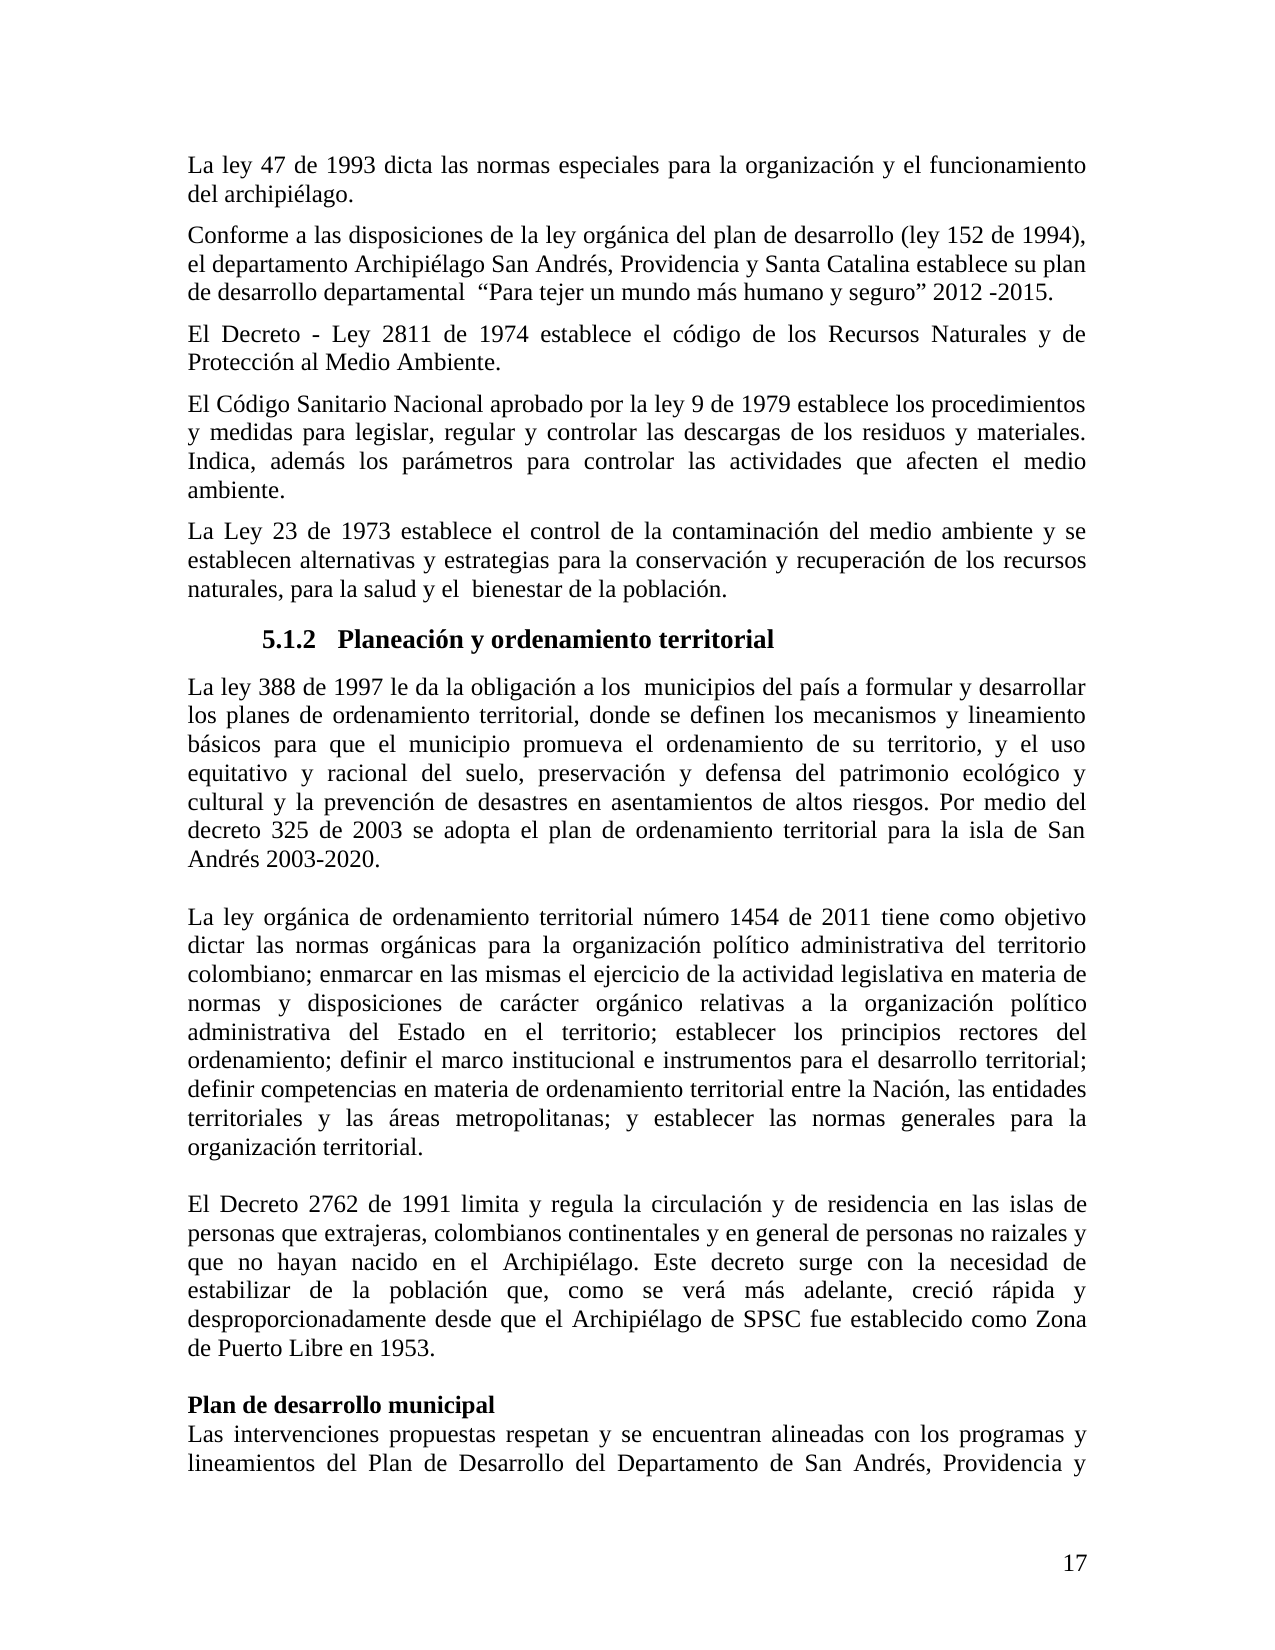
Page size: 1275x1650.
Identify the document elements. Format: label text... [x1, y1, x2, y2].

text El Decreto - Ley 2811 de 1974 establece el código de los Recursos Naturales y de Protección al Medio Ambiente. [187, 319, 1087, 376]
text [187, 1419, 1087, 1477]
text El Código Sanitario Nacional aprobado por la ley 9 de 1979 establece los procedimientos y medidas para legislar, regular y controlar las descargas de los residuos y materiales. Indica, además los parámetros para controlar las actividades que afecten el medio ambiente. [187, 389, 1087, 504]
text La ley 47 de 1993 dicta las normas especiales para la organización y el funcionamiento del archipiélago. [187, 150, 1087, 207]
text Conforme a las disposiciones de la ley orgánica del plan de desarrollo (ley 152 de 1994), el departamento Archipiélago San Andrés, Providencia y Santa Catalina establece su plan de desarrollo departamental “Para tejer un mundo más humano y seguro” 2012 -2015. [187, 220, 1087, 306]
text El Decreto 2762 de 1991 limita y regula la circulación y de residencia en las islas de personas que extrajeras, colombianos continentales y en general de personas no raizales y que no hayan nacido en el Archipiélago. Este decreto surge con la necesidad de estabilizar de la población que, como se verá más adelante, creció rápida y desproporcionadamente desde que el Archipiélago de SPSC fue establecido como Zona de Puerto Libre en 1953. [187, 1189, 1087, 1362]
subtitle Planeación y ordenamiento territorial [262, 623, 1087, 654]
text La ley orgánica de ordenamiento territorial número 1454 de 2011 tiene como objetivo dictar las normas orgánicas para la organización político administrativa del territorio colombiano; enmarcar en las mismas el ejercicio de la actividad legislativa en materia de normas y disposiciones de carácter orgánico relativas a la organización político administrativa del Estado en el territorio; establecer los principios rectores del ordenamiento; definir el marco institucional e instrumentos para el desarrollo territorial; definir competencias en materia de ordenamiento territorial entre la Nación, las entidades territoriales y las áreas metropolitanas; y establecer las normas generales para la organización territorial. [187, 902, 1087, 1160]
text La ley 388 de 1997 le da la obligación a los municipios del país a formular y desarrollar los planes de ordenamiento territorial, donde se definen los mecanismos y lineamiento básicos para que el municipio promueva el ordenamiento de su territorio, y el uso equitativo y racional del suelo, preservación y defensa del patrimonio ecológico y cultural y la prevención de desastres en asentamientos de altos riesgos. Por medio del decreto 325 de 2003 se adopta el plan de ordenamiento territorial para la isla de San Andrés 2003-2020. [187, 672, 1087, 873]
text Plan de desarrollo municipal [187, 1390, 1087, 1419]
text La Ley 23 de 1973 establece el control de la contaminación del medio ambiente y se establecen alternativas y estrategias para la conservación y recuperación de los recursos naturales, para la salud y el bienestar de la población. [187, 516, 1087, 602]
